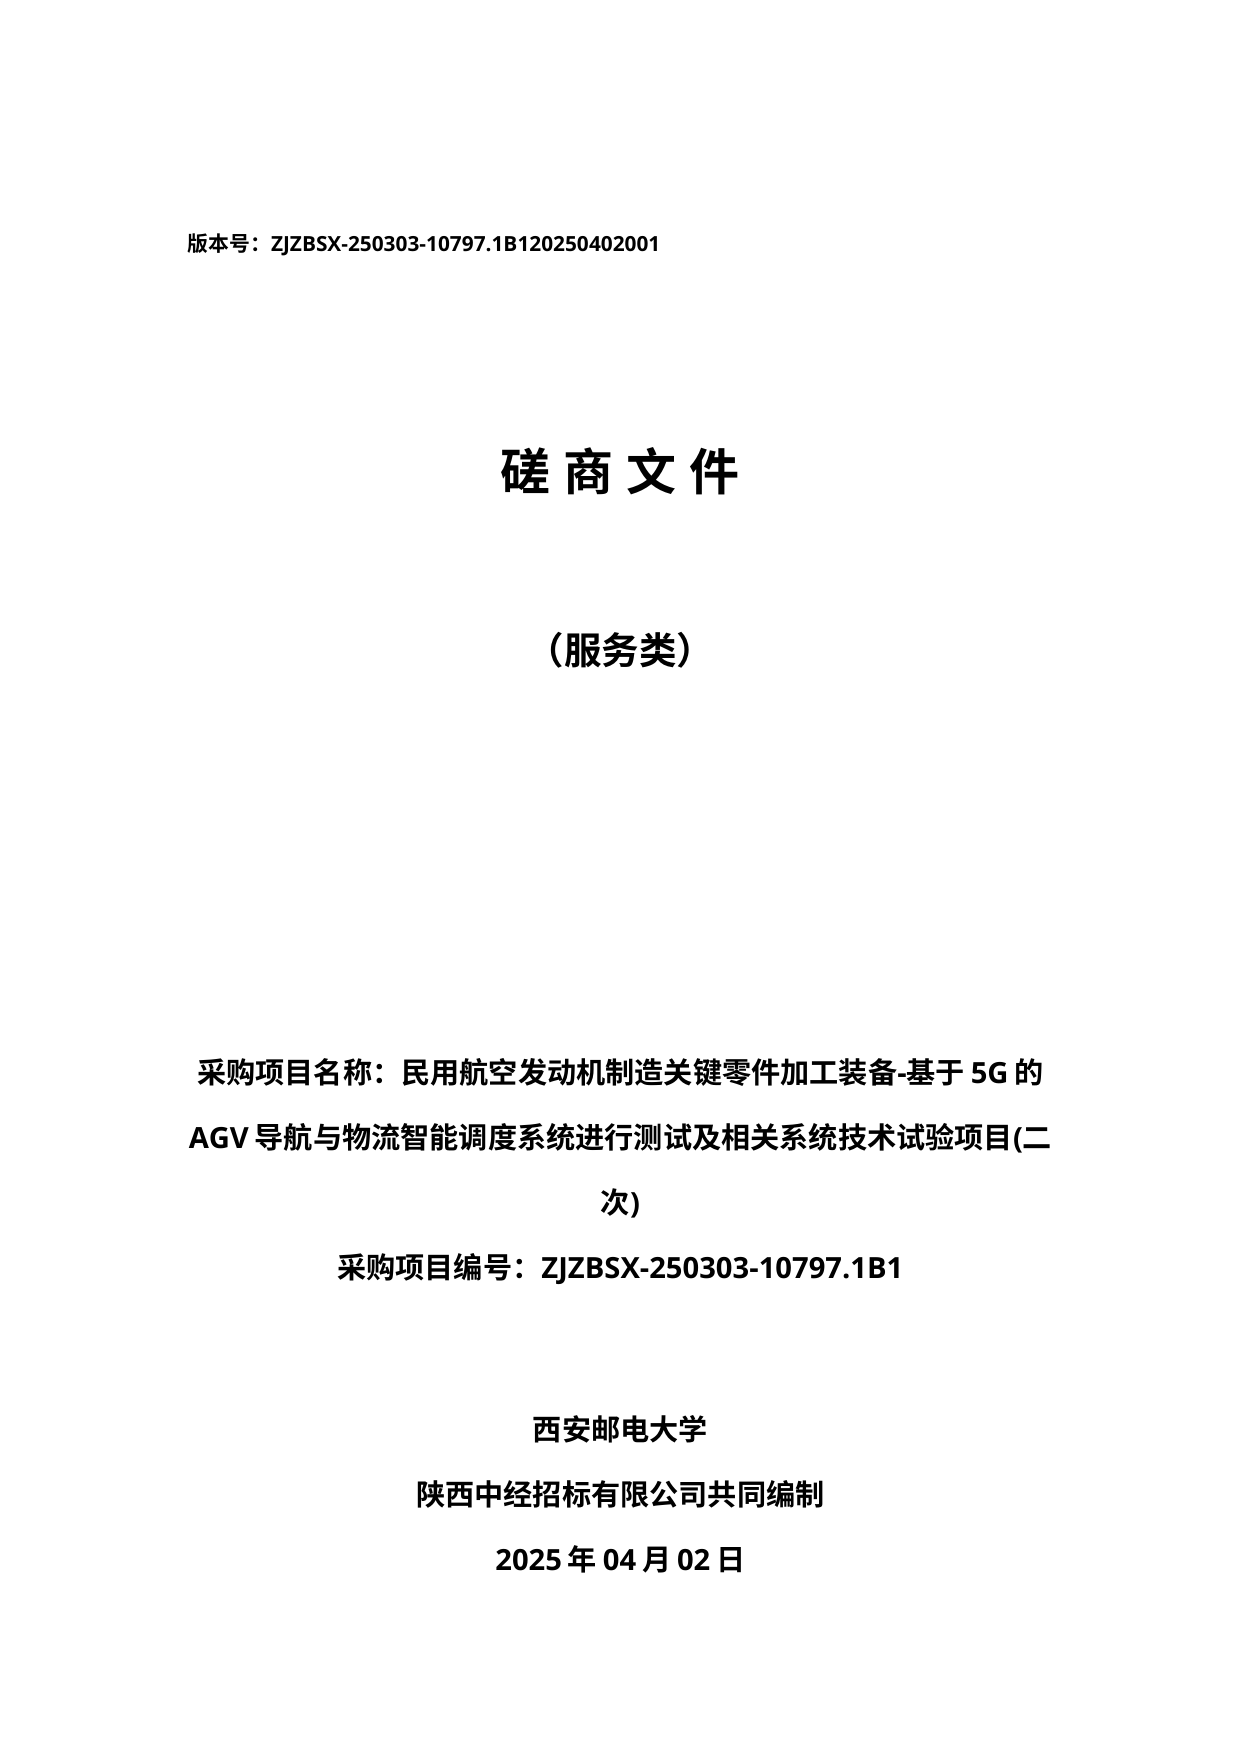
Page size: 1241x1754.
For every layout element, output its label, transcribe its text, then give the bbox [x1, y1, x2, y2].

text 采购项目名称：民用航空发动机制造关键零件加工装备-基于5G的AGV导航与物流智能调度系统进行测试及相关系统技术试验项目(二次) [187, 1039, 1053, 1234]
text 采购项目编号：ZJZBSX-250303-10797.1B1 [187, 1234, 1053, 1397]
text （服务类） [187, 617, 1053, 1039]
text 陕西中经招标有限公司共同编制 [187, 1462, 1053, 1527]
text 2025年04月02日 [187, 1527, 1053, 1592]
text 版本号：ZJZBSX-250303-10797.1B120250402001 [187, 227, 1053, 422]
text 磋 商 文 件 [187, 422, 1053, 617]
text 西安邮电大学 [187, 1397, 1053, 1462]
